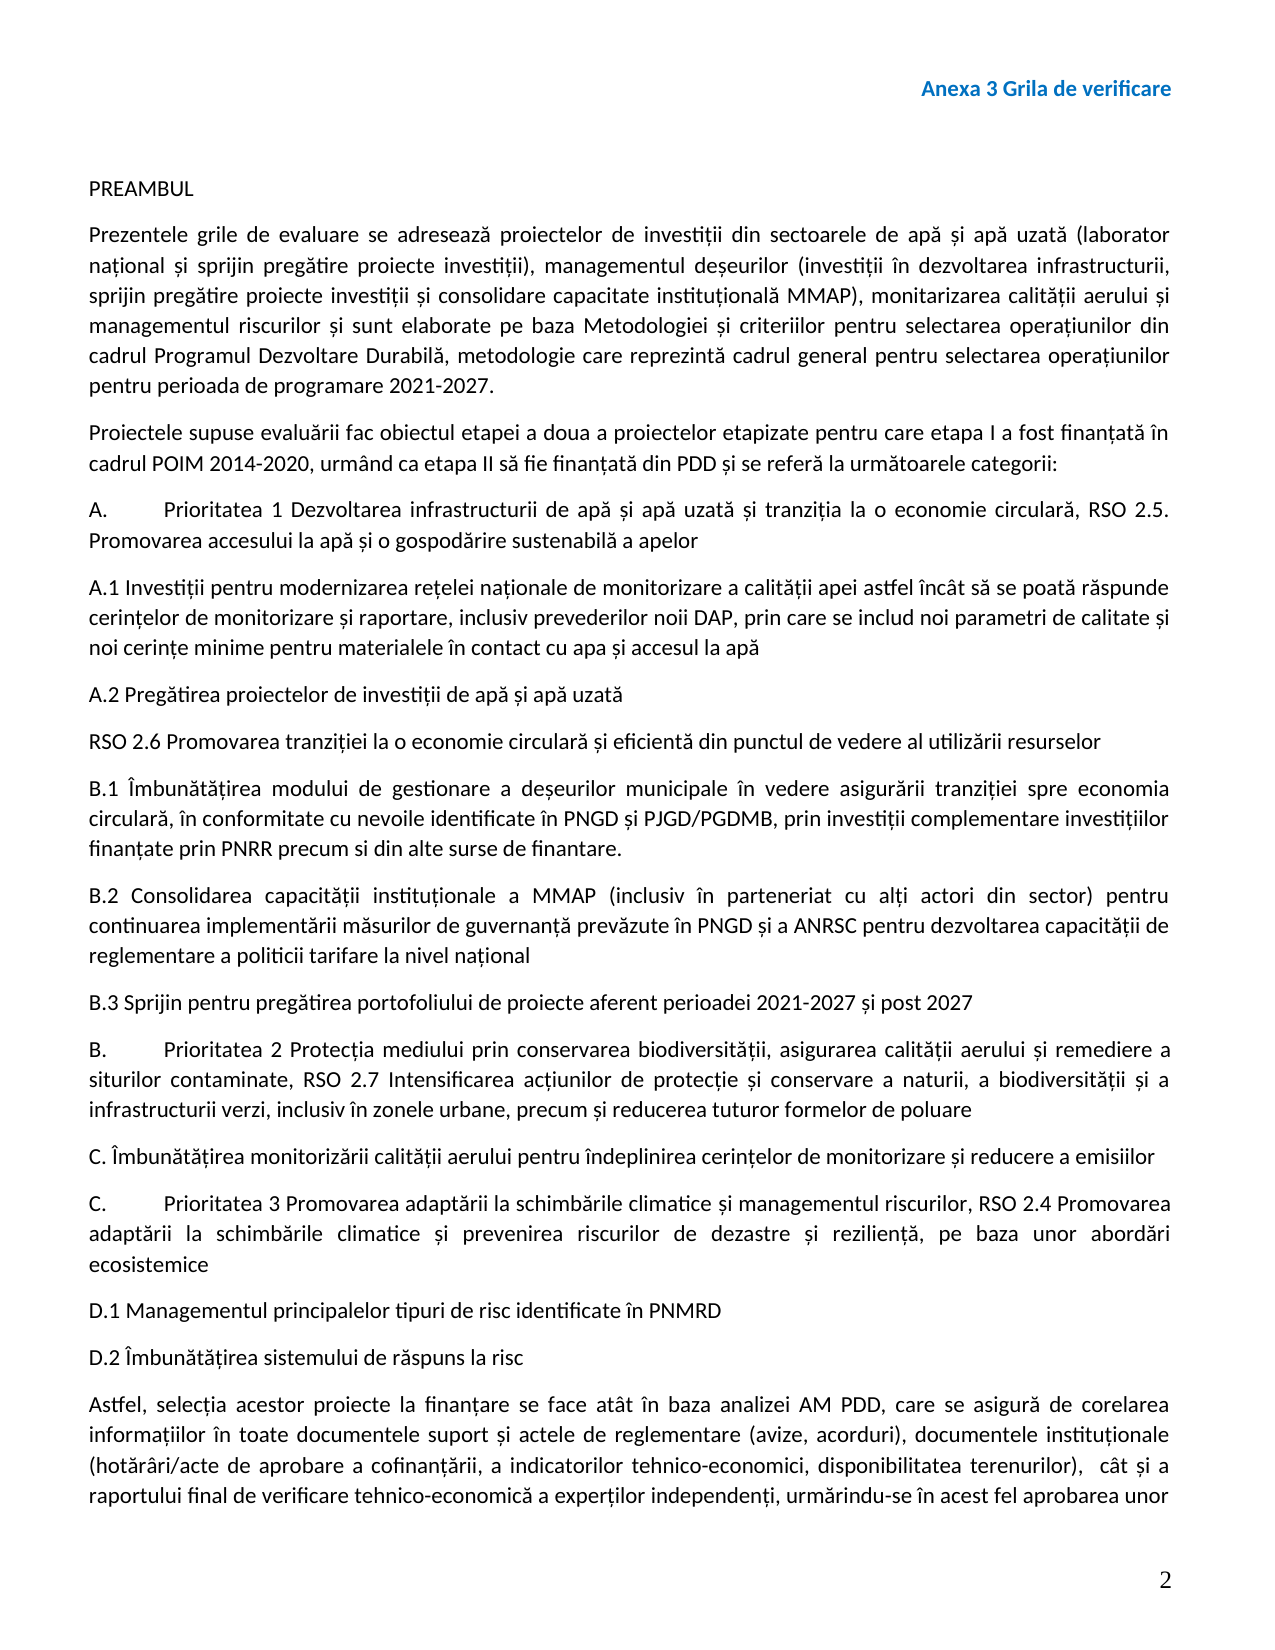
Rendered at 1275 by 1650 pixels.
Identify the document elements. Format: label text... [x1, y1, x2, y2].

text B. Prioritatea 2 Protecţia mediului prin conservarea biodiversităţii, asigurarea calităţii aerului şi remediere a siturilor contaminate, RSO 2.7 Intensificarea acțiunilor de protecție și conservare a naturii, a biodiversității și a infrastructurii verzi, inclusiv în zonele urbane, precum și reducerea tuturor formelor de poluare [89, 1035, 1172, 1124]
text C. Prioritatea 3 Promovarea adaptării la schimbările climatice şi managementul riscurilor, RSO 2.4 Promovarea adaptării la schimbările climatice și prevenirea riscurilor de dezastre și reziliență, pe baza unor abordări ecosistemice [89, 1189, 1172, 1278]
text RSO 2.6 Promovarea tranziției la o economie circulară și eficientă din punctul de vedere al utilizării resurselor [89, 727, 1172, 755]
text B.2 Consolidarea capacității instituționale a MMAP (inclusiv în parteneriat cu alți actori din sector) pentru continuarea implementării măsurilor de guvernanță prevăzute în PNGD și a ANRSC pentru dezvoltarea capacității de reglementare a politicii tarifare la nivel național [89, 881, 1172, 969]
text PREAMBUL [89, 174, 1172, 202]
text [89, 1390, 1172, 1509]
text A.2 Pregătirea proiectelor de investiții de apă și apă uzată [89, 680, 1172, 708]
text B.3 Sprijin pentru pregătirea portofoliului de proiecte aferent perioadei 2021-2027 și post 2027 [89, 988, 1172, 1016]
text B.1 Îmbunătățirea modului de gestionare a deșeurilor municipale în vedere asigurării tranziției spre economia circulară, în conformitate cu nevoile identificate în PNGD și PJGD/PGDMB, prin investiții complementare investițiilor finanțate prin PNRR precum si din alte surse de finantare. [89, 774, 1172, 862]
text A.1 Investiţii pentru modernizarea rețelei naționale de monitorizare a calității apei astfel încât să se poată răspunde cerințelor de monitorizare și raportare, inclusiv prevederilor noii DAP, prin care se includ noi parametri de calitate și noi cerințe minime pentru materialele în contact cu apa și accesul la apă [89, 573, 1172, 661]
text D.2 Îmbunătățirea sistemului de răspuns la risc [89, 1343, 1172, 1372]
text D.1 Managementul principalelor tipuri de risc identificate în PNMRD [89, 1297, 1172, 1325]
text Proiectele supuse evaluării fac obiectul etapei a doua a proiectelor etapizate pentru care etapa I a fost finanțată în cadrul POIM 2014-2020, urmând ca etapa II să fie finanțată din PDD și se referă la următoarele categorii: [89, 418, 1172, 477]
text C. Îmbunătățirea monitorizării calității aerului pentru îndeplinirea cerințelor de monitorizare și reducere a emisiilor [89, 1142, 1172, 1171]
text Prezentele grile de evaluare se adresează proiectelor de investiții din sectoarele de apă și apă uzată (laborator național și sprijin pregătire proiecte investiții), managementul deșeurilor (investiții în dezvoltarea infrastructurii, sprijin pregătire proiecte investiții și consolidare capacitate instituțională MMAP), monitarizarea calității aerului și managementul riscurilor și sunt elaborate pe baza Metodologiei și criteriilor pentru selectarea operațiunilor din cadrul Programul Dezvoltare Durabilă, metodologie care reprezintă cadrul general pentru selectarea operațiunilor pentru perioada de programare 2021-2027. [89, 221, 1172, 400]
text A. Prioritatea 1 Dezvoltarea infrastructurii de apă și apă uzată și tranziția la o economie circulară, RSO 2.5. Promovarea accesului la apă și o gospodărire sustenabilă a apelor [89, 496, 1172, 554]
